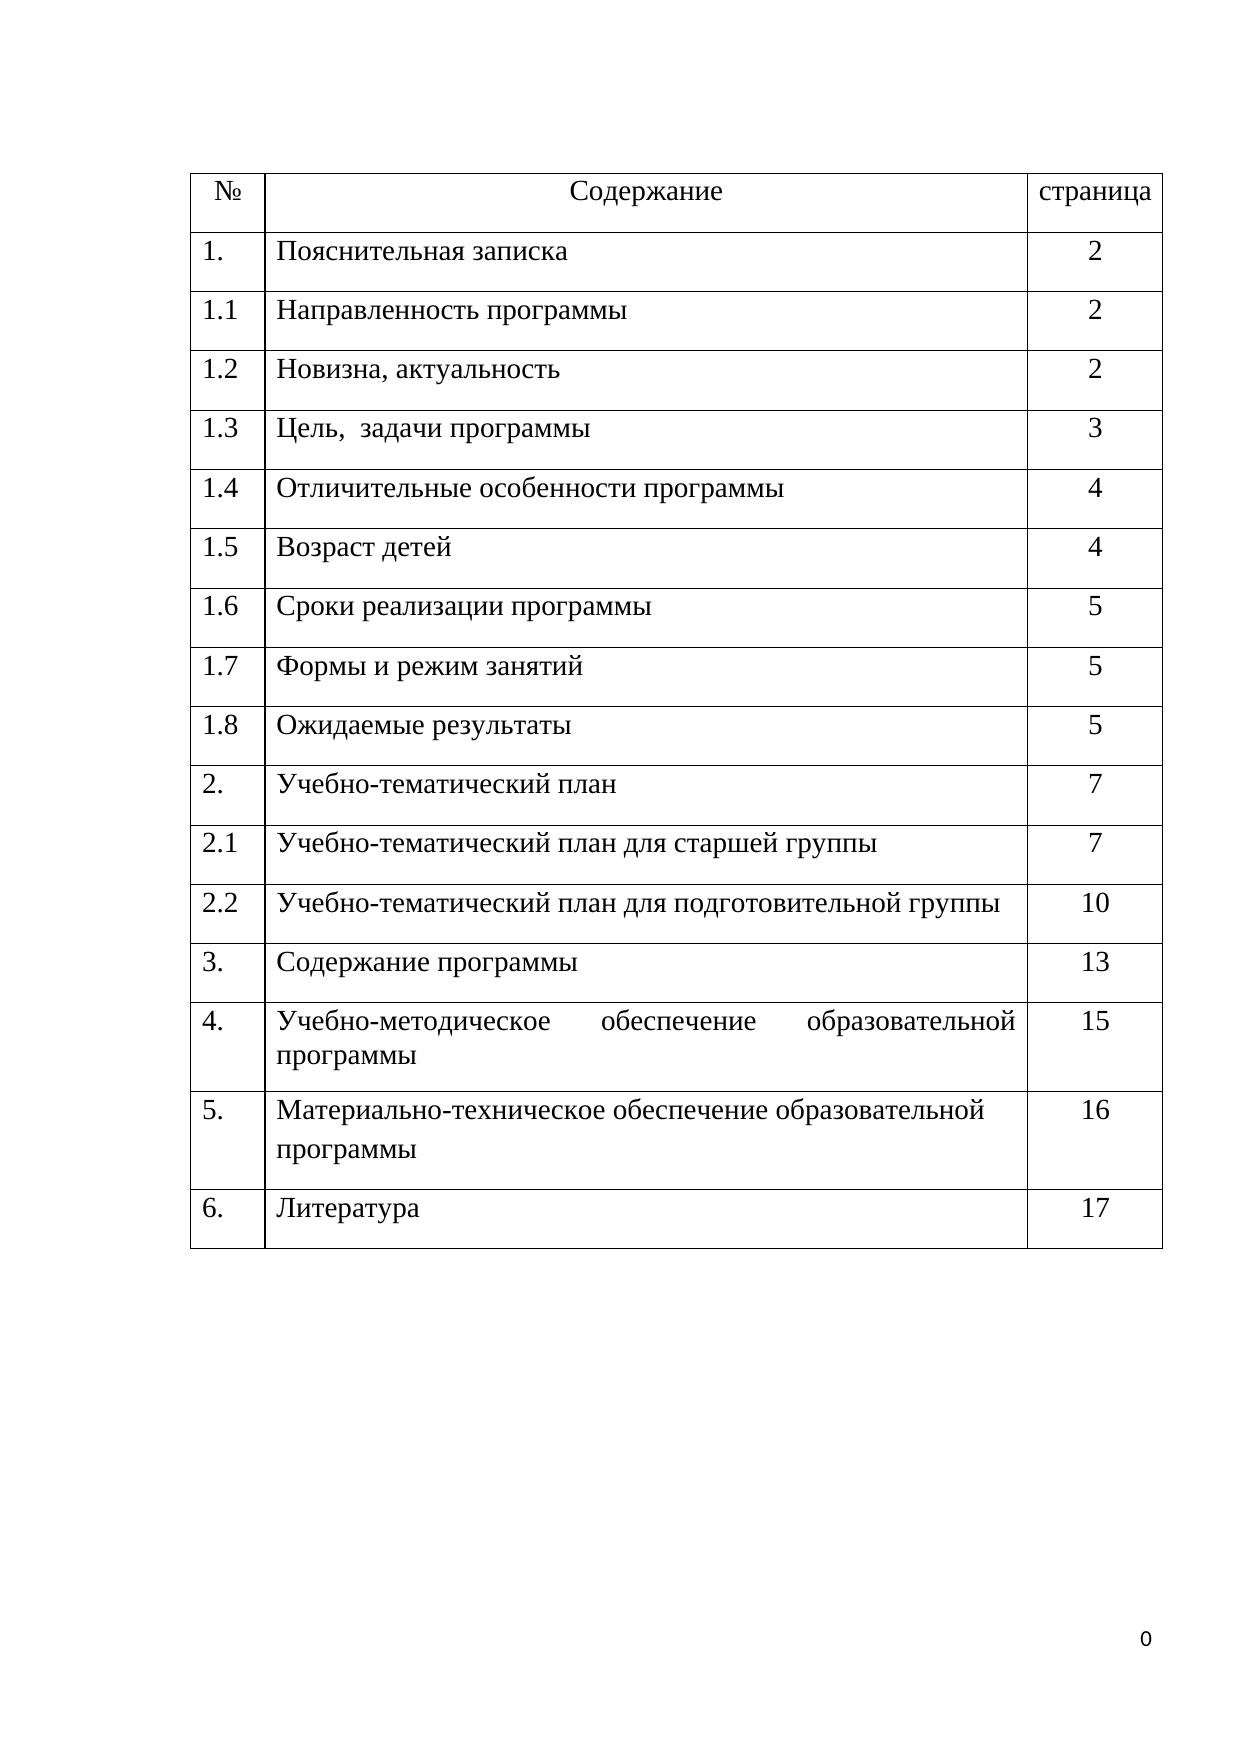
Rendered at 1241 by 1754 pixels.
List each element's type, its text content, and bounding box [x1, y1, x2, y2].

table_cell 5 [1028, 648, 1162, 706]
table_cell 5. [191, 1092, 264, 1189]
table_cell 4 [1028, 529, 1162, 587]
table_cell 2. [191, 766, 264, 824]
table_cell 1.3 [191, 411, 264, 469]
table_cell Учебно-тематический план [266, 766, 1027, 824]
table_cell Литература [266, 1190, 1027, 1248]
table_cell 1.8 [191, 707, 264, 765]
table_cell 4. [191, 1003, 264, 1091]
table_cell 1.4 [191, 470, 264, 528]
table_cell Содержание программы [266, 944, 1027, 1002]
table_cell Учебно-тематический план для старшей группы [266, 826, 1027, 884]
table_cell 15 [1028, 1003, 1162, 1091]
table_cell 1.5 [191, 529, 264, 587]
table_cell 17 [1028, 1190, 1162, 1248]
table_cell 5 [1028, 707, 1162, 765]
table_cell 1.2 [191, 351, 264, 409]
table_cell 13 [1028, 944, 1162, 1002]
table_cell 2 [1028, 351, 1162, 409]
table_cell Сроки реализации программы [266, 589, 1027, 647]
table_cell Новизна, актуальность [266, 351, 1027, 409]
table_cell Возраст детей [266, 529, 1027, 587]
table_cell 10 [1028, 885, 1162, 943]
table_cell 2 [1028, 292, 1162, 350]
table_cell 3 [1028, 411, 1162, 469]
table_cell 5 [1028, 589, 1162, 647]
table_cell 7 [1028, 826, 1162, 884]
table_cell 2.2 [191, 885, 264, 943]
table_cell Ожидаемые результаты [266, 707, 1027, 765]
table_cell Материально-техническое обеспечение образовательной программы [266, 1092, 1027, 1189]
table_cell Формы и режим занятий [266, 648, 1027, 706]
table_cell 1. [191, 233, 264, 291]
table_cell Учебно-методическое обеспечение образовательной программы [266, 1003, 1027, 1091]
table_cell 16 [1028, 1092, 1162, 1189]
table_cell Учебно-тематический план для подготовительной группы [266, 885, 1027, 943]
table_header № [191, 174, 264, 232]
table_header Содержание [266, 174, 1027, 232]
table_cell Цель, задачи программы [266, 411, 1027, 469]
table_header страница [1028, 174, 1162, 232]
table_cell 3. [191, 944, 264, 1002]
table_cell 1.1 [191, 292, 264, 350]
table_cell 2 [1028, 233, 1162, 291]
table_cell 2.1 [191, 826, 264, 884]
table_cell 1.6 [191, 589, 264, 647]
table_cell Отличительные особенности программы [266, 470, 1027, 528]
table_cell Направленность программы [266, 292, 1027, 350]
table_cell Пояснительная записка [266, 233, 1027, 291]
table_cell 7 [1028, 766, 1162, 824]
table_cell 6. [191, 1190, 264, 1248]
table_cell 4 [1028, 470, 1162, 528]
table_cell 1.7 [191, 648, 264, 706]
